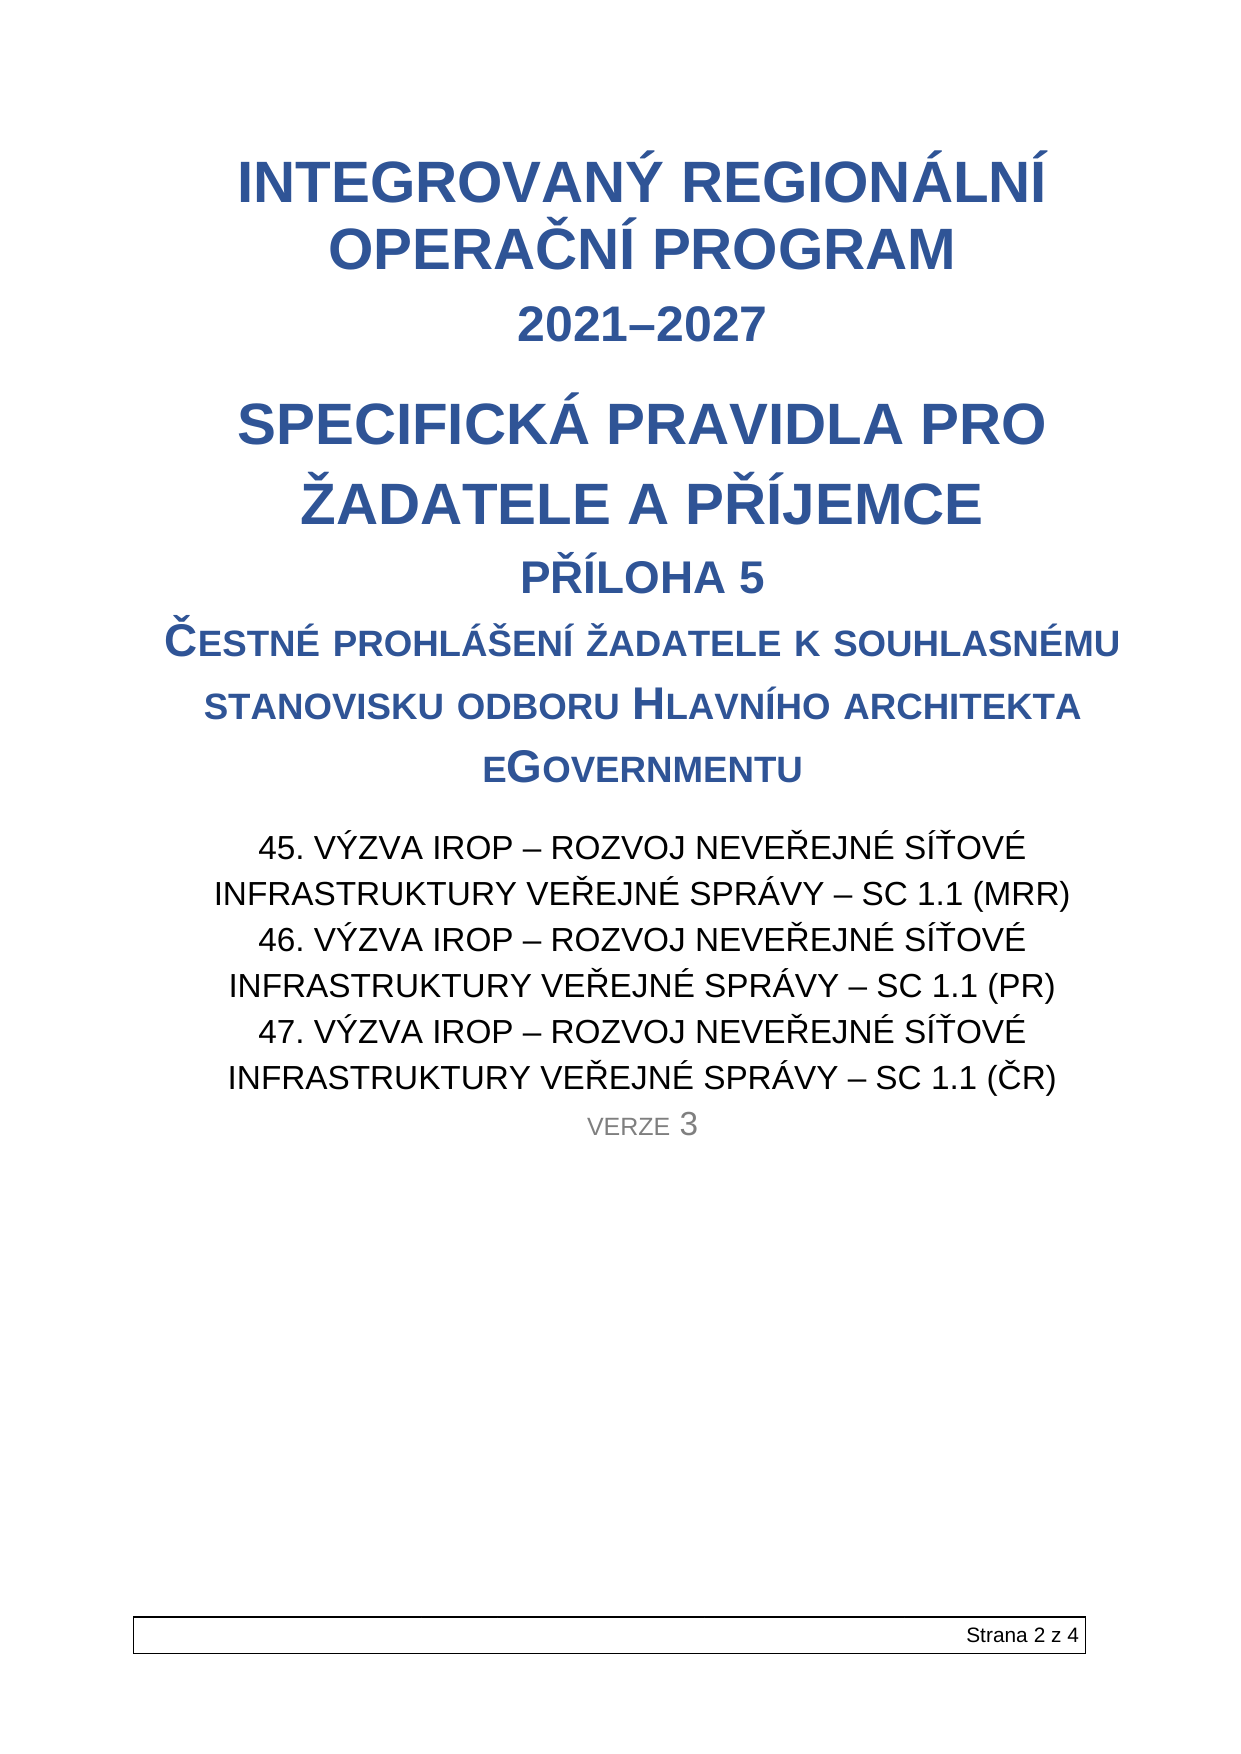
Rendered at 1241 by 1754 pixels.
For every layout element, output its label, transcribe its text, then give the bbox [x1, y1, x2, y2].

text VERZE 3 [133, 148, 1152, 186]
